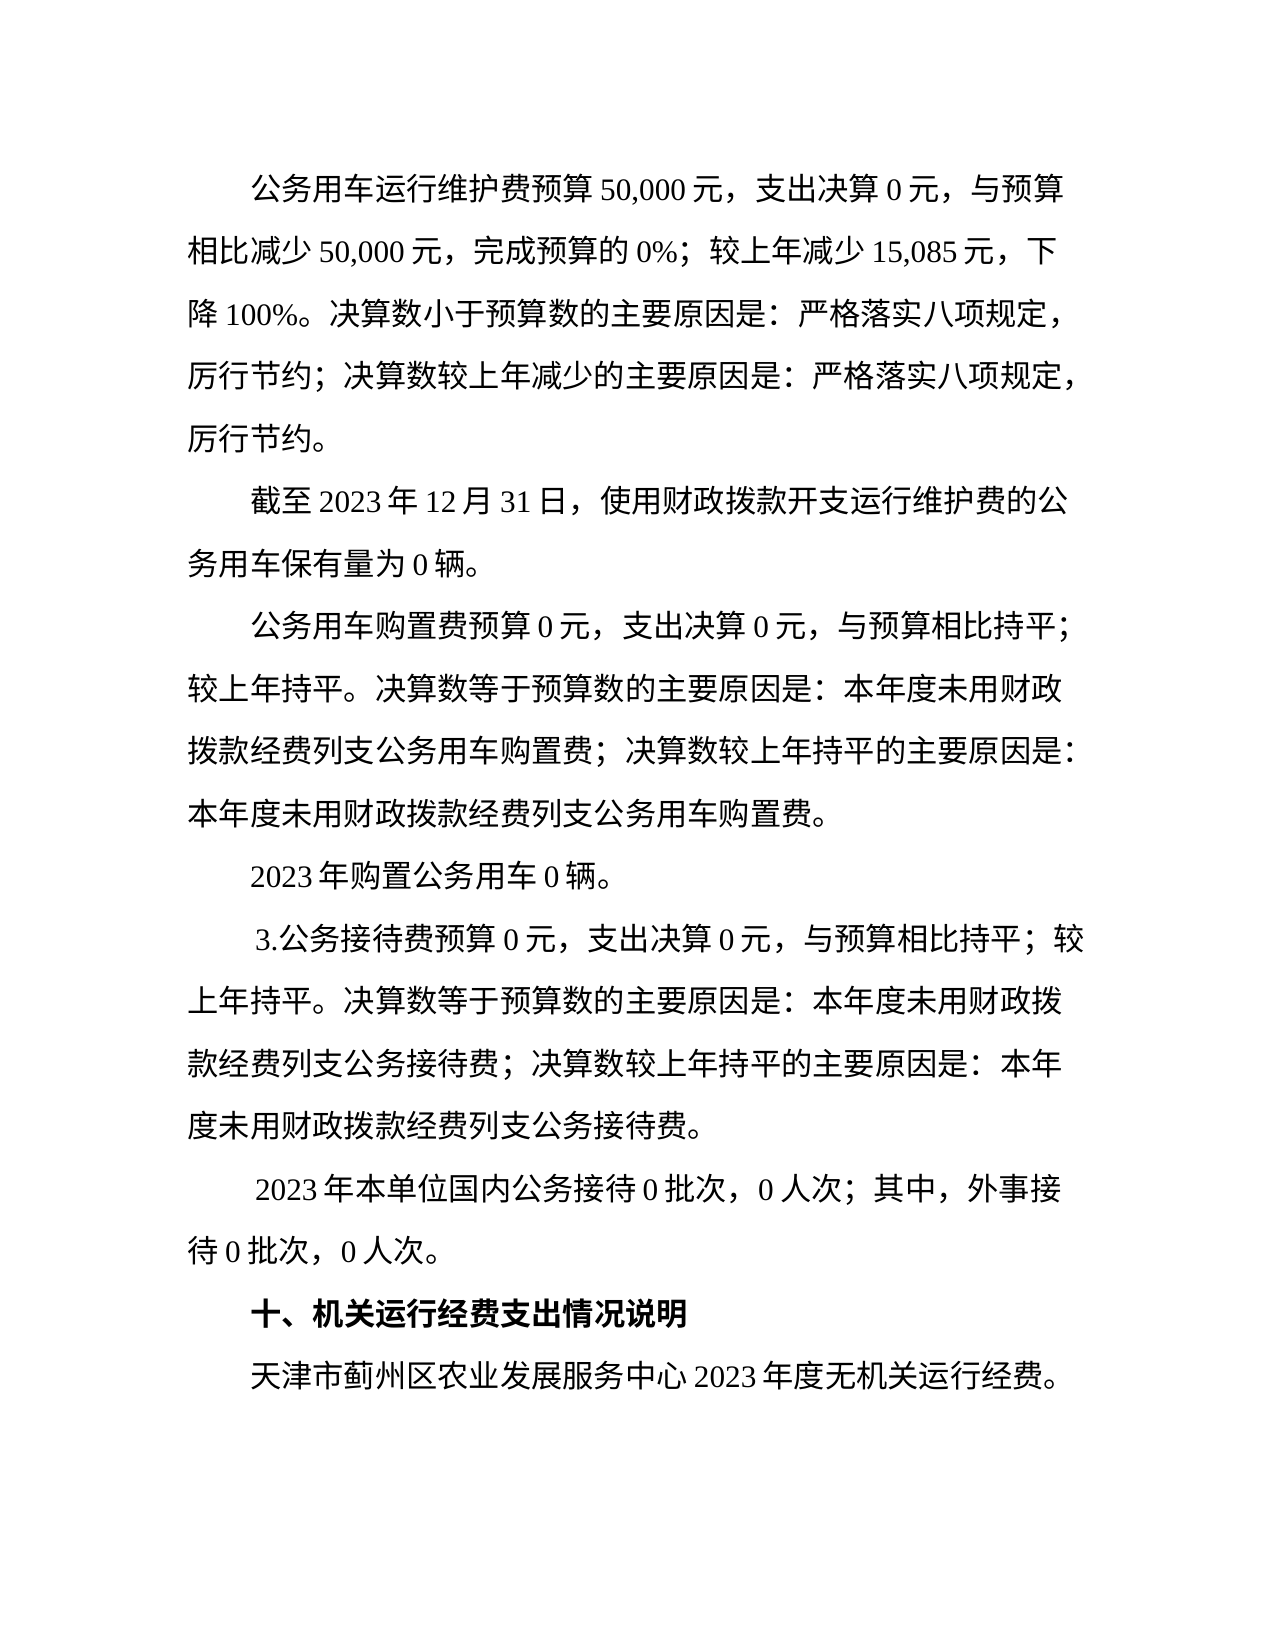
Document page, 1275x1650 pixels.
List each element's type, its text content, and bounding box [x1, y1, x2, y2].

text 公务用车运行维护费预算50,000元，支出决算0元，与预算相比减少50,000元，完成预算的0%；较上年减少15,085元，下降100%。决算数小于预算数的主要原因是：严格落实八项规定，厉行节约；决算数较上年减少的主要原因是：严格落实八项规定，厉行节约。 [187, 150, 1087, 462]
text 公务用车购置费预算0元，支出决算0元，与预算相比持平；较上年持平。决算数等于预算数的主要原因是：本年度未用财政拨款经费列支公务用车购置费；决算数较上年持平的主要原因是：本年度未用财政拨款经费列支公务用车购置费。 [187, 587, 1087, 837]
text 3.公务接待费预算0元，支出决算0元，与预算相比持平；较上年持平。决算数等于预算数的主要原因是：本年度未用财政拨款经费列支公务接待费；决算数较上年持平的主要原因是：本年度未用财政拨款经费列支公务接待费。 [187, 900, 1087, 1150]
text 截至2023年12月31日，使用财政拨款开支运行维护费的公务用车保有量为0辆。 [187, 462, 1087, 587]
text 2023年本单位国内公务接待0批次，0人次；其中，外事接待0批次，0人次。 [187, 1150, 1087, 1275]
text 十、机关运行经费支出情况说明 [187, 1275, 1087, 1337]
text 天津市蓟州区农业发展服务中心2023年度无机关运行经费。 [187, 1337, 1087, 1400]
text 2023年购置公务用车0辆。 [187, 837, 1087, 900]
